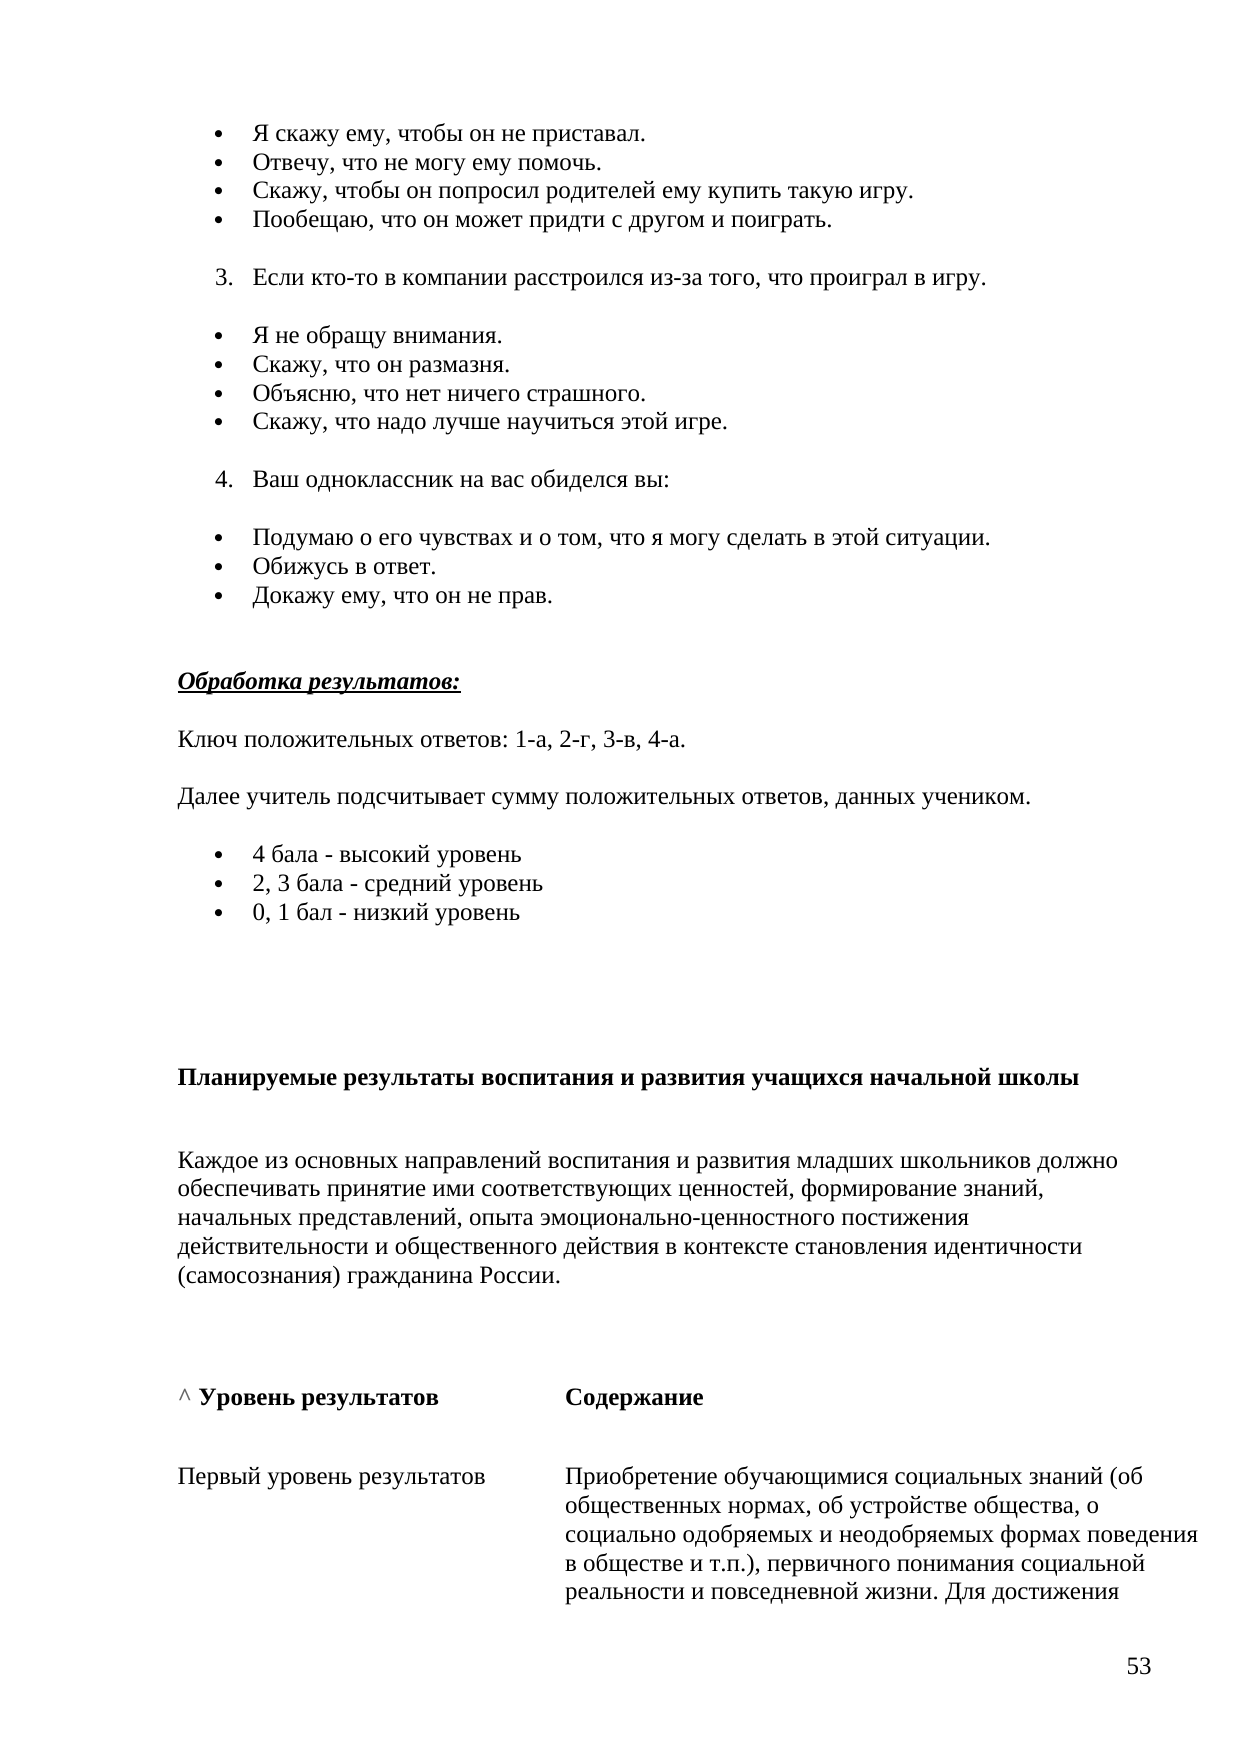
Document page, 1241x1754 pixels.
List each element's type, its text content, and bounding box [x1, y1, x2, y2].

list Отвечу, что не могу ему помочь. [215, 147, 1152, 176]
text Планируемые результаты воспитания и развития учащихся начальной школы [177, 1062, 1152, 1120]
list Ваш одноклассник на вас обиделся вы: [215, 464, 1152, 493]
list Скажу, чтобы он попросил родителей ему купить такую игру. [215, 176, 1152, 204]
list Скажу, что надо лучше научиться этой игре. [215, 406, 1152, 435]
list Скажу, что он размазня. [215, 349, 1152, 378]
table_header ^ Уровень результатов [166, 1342, 554, 1422]
table_header Содержание [554, 1342, 1210, 1422]
list 0, 1 бал - низкий уровень [215, 897, 1152, 926]
list Я скажу ему, чтобы он не приставал. [215, 118, 1152, 147]
text Каждое из основных направлений воспитания и развития младших школьников должно обеспечивать принятие ими соответствующих ценностей, формирование знаний, начальных представлений, опыта эмоционально-ценностного постижения действительности и общественного действия в контексте становления идентичности (самосознания) гражданина России. [177, 1145, 1152, 1317]
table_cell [166, 1422, 554, 1616]
list Докажу ему, что он не прав. [215, 580, 1152, 608]
list Если кто-то в компании расстроился из-за того, что проиграл в игру. [215, 262, 1152, 291]
list 4 бала - высокий уровень [215, 839, 1152, 868]
text Обработка результатов: Ключ положительных ответов: 1-а, 2-г, 3-в, 4-а. Далее учитель подсчитывает сумму положительных ответов, данных учеником. [177, 638, 1152, 810]
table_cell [554, 1422, 1210, 1616]
list Подумаю о его чувствах и о том, что я могу сделать в этой ситуации. [215, 522, 1152, 551]
list Я не обращу внимания. [215, 320, 1152, 349]
list Обижусь в ответ. [215, 551, 1152, 580]
list Объясню, что нет ничего страшного. [215, 378, 1152, 406]
list Пообещаю, что он может придти с другом и поиграть. [215, 204, 1152, 233]
list 2, 3 бала - средний уровень [215, 868, 1152, 897]
